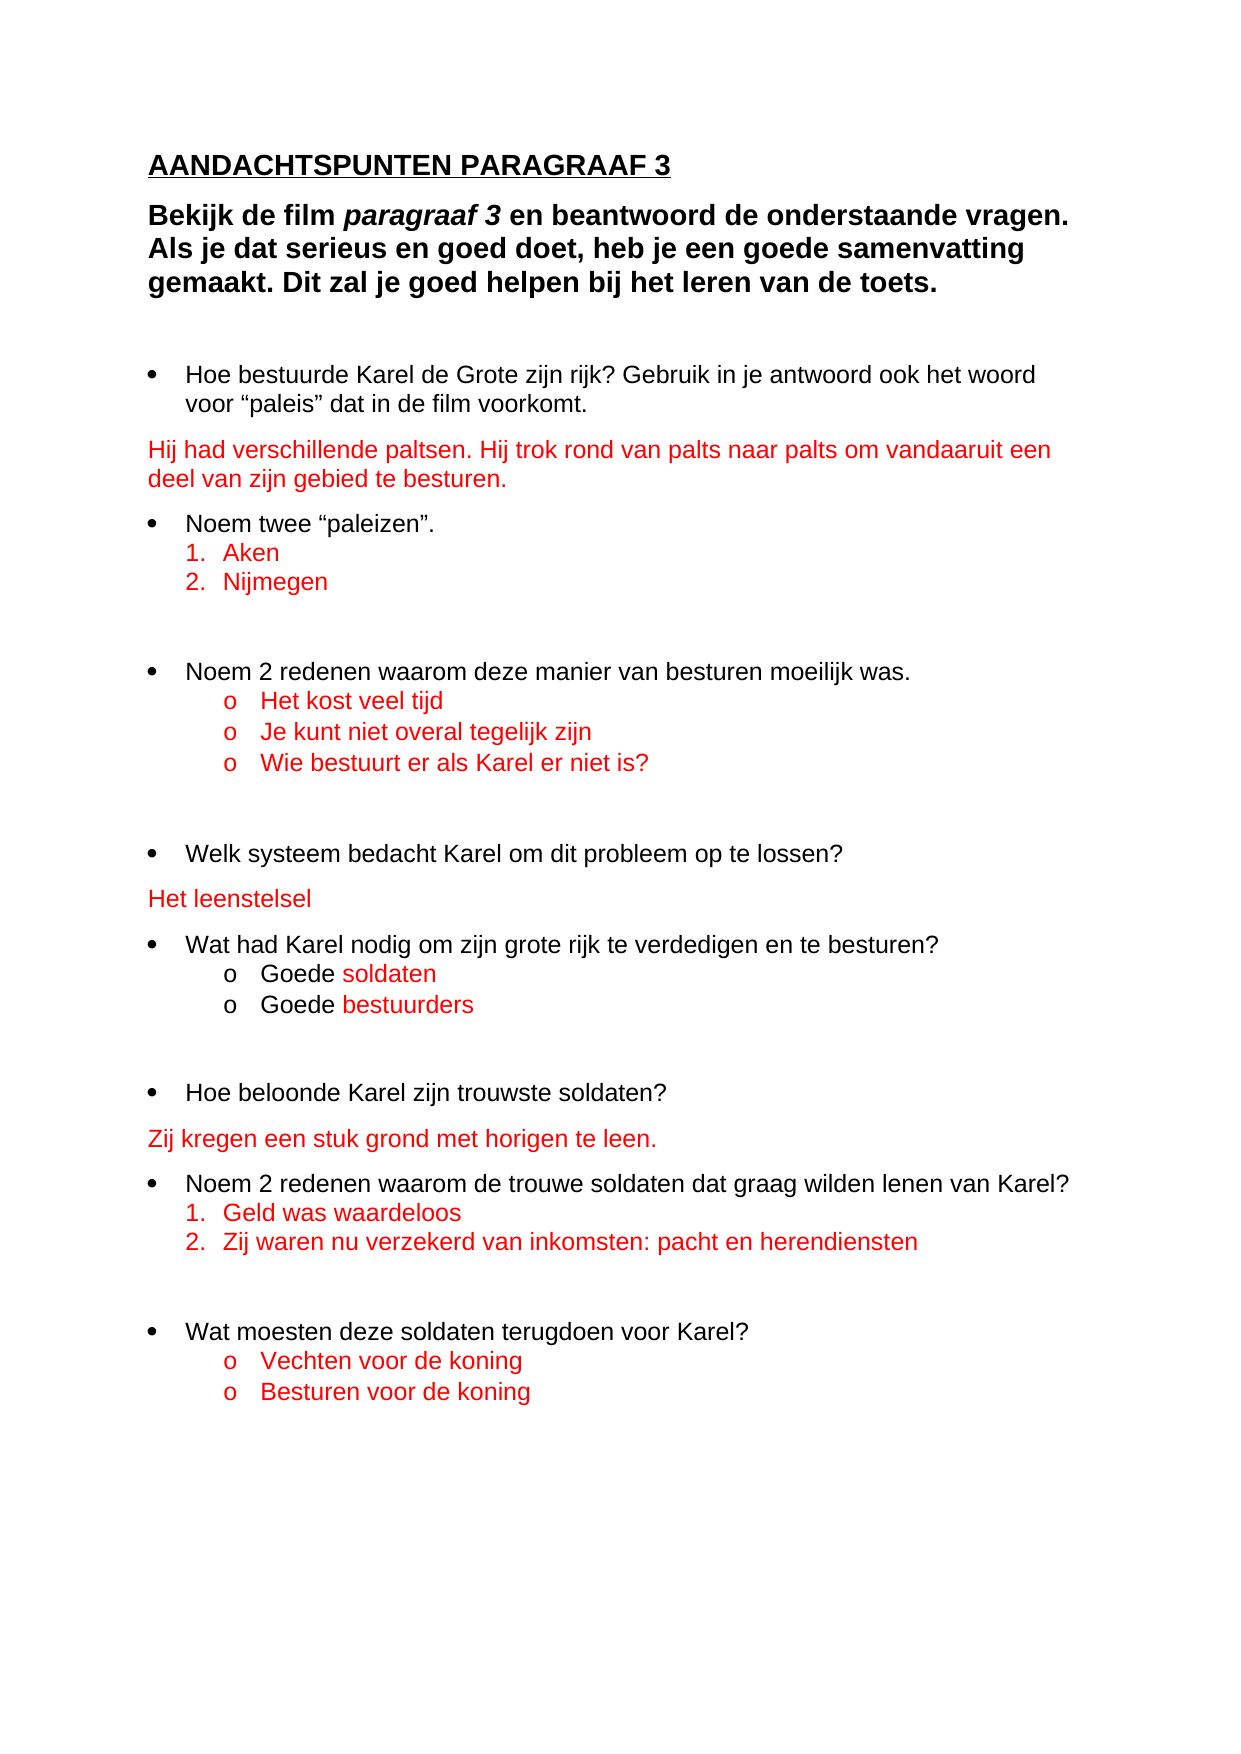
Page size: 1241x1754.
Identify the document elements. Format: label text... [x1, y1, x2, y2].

text Hij had verschillende paltsen. Hij trok rond van palts naar palts om vandaaruit een deel van zijn gebied te besturen. [148, 435, 1093, 492]
list Nijmegen [185, 567, 1093, 595]
list Goede bestuurders [223, 989, 1093, 1021]
list Het kost veel tijd [223, 686, 1093, 717]
list Aken [185, 538, 1093, 567]
list Noem 2 redenen waarom de trouwe soldaten dat graag wilden lenen van Karel? [148, 1169, 1093, 1198]
text Zij kregen een stuk grond met horigen te leen. [148, 1123, 1093, 1152]
list Noem 2 redenen waarom deze manier van besturen moeilijk was. [148, 657, 1093, 686]
list Hoe beloonde Karel zijn trouwste soldaten? [148, 1078, 1093, 1107]
list Goede soldaten [223, 959, 1093, 989]
list Hoe bestuurde Karel de Grote zijn rijk? Gebruik in je antwoord ook het woord voor “paleis” dat in de film voorkomt. [148, 361, 1093, 418]
list Wat had Karel nodig om zijn grote rijk te verdedigen en te besturen? [148, 930, 1093, 959]
text Het leenstelsel [148, 884, 1093, 913]
text AANDACHTSPUNTEN PARAGRAAF 3 [148, 148, 1093, 181]
list Geld was waardeloos [185, 1198, 1093, 1227]
list Welk systeem bedacht Karel om dit probleem op te lossen? [148, 839, 1093, 868]
text Bekijk de film paragraaf 3 en beantwoord de onderstaande vragen. Als je dat serieus en goed doet, heb je een goede samenvatting gemaakt. Dit zal je goed helpen bij het leren van de toets. [148, 198, 1093, 298]
list Noem twee “paleizen”. [148, 509, 1093, 538]
list Je kunt niet overal tegelijk zijn [223, 717, 1093, 748]
list Vechten voor de koning [223, 1346, 1093, 1377]
list Besturen voor de koning [223, 1377, 1093, 1408]
list Wie bestuurt er als Karel er niet is? [223, 748, 1093, 779]
list Zij waren nu verzekerd van inkomsten: pacht en herendiensten [185, 1227, 1093, 1255]
list Wat moesten deze soldaten terugdoen voor Karel? [148, 1317, 1093, 1346]
